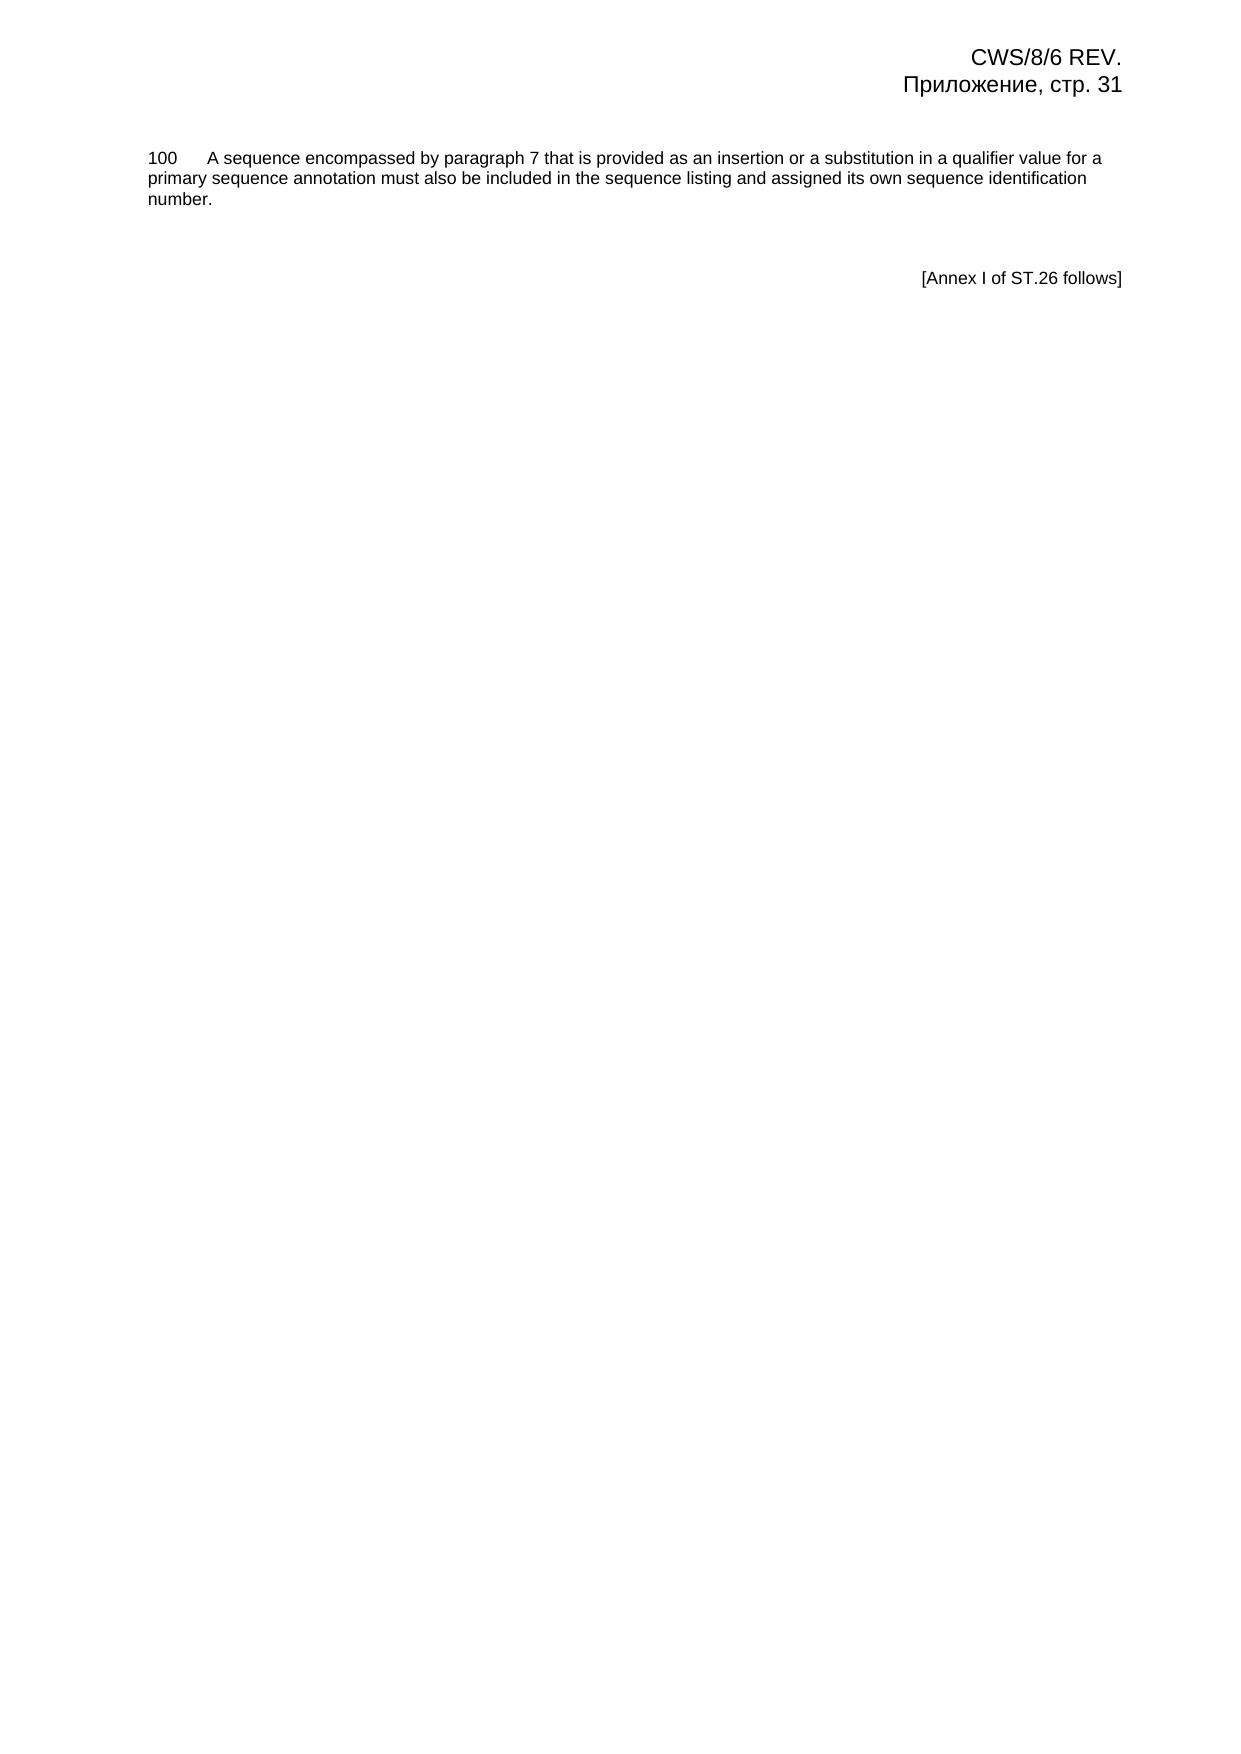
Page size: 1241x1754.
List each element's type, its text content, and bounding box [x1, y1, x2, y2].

text [Annex I of ST.26 follows] [724, 267, 1122, 288]
list A sequence encompassed by paragraph 7 that is provided as an insertion or a substitution in a qualifier value for a primary sequence annotation must also be included in the sequence listing and assigned its own sequence identification number. [148, 148, 1122, 209]
